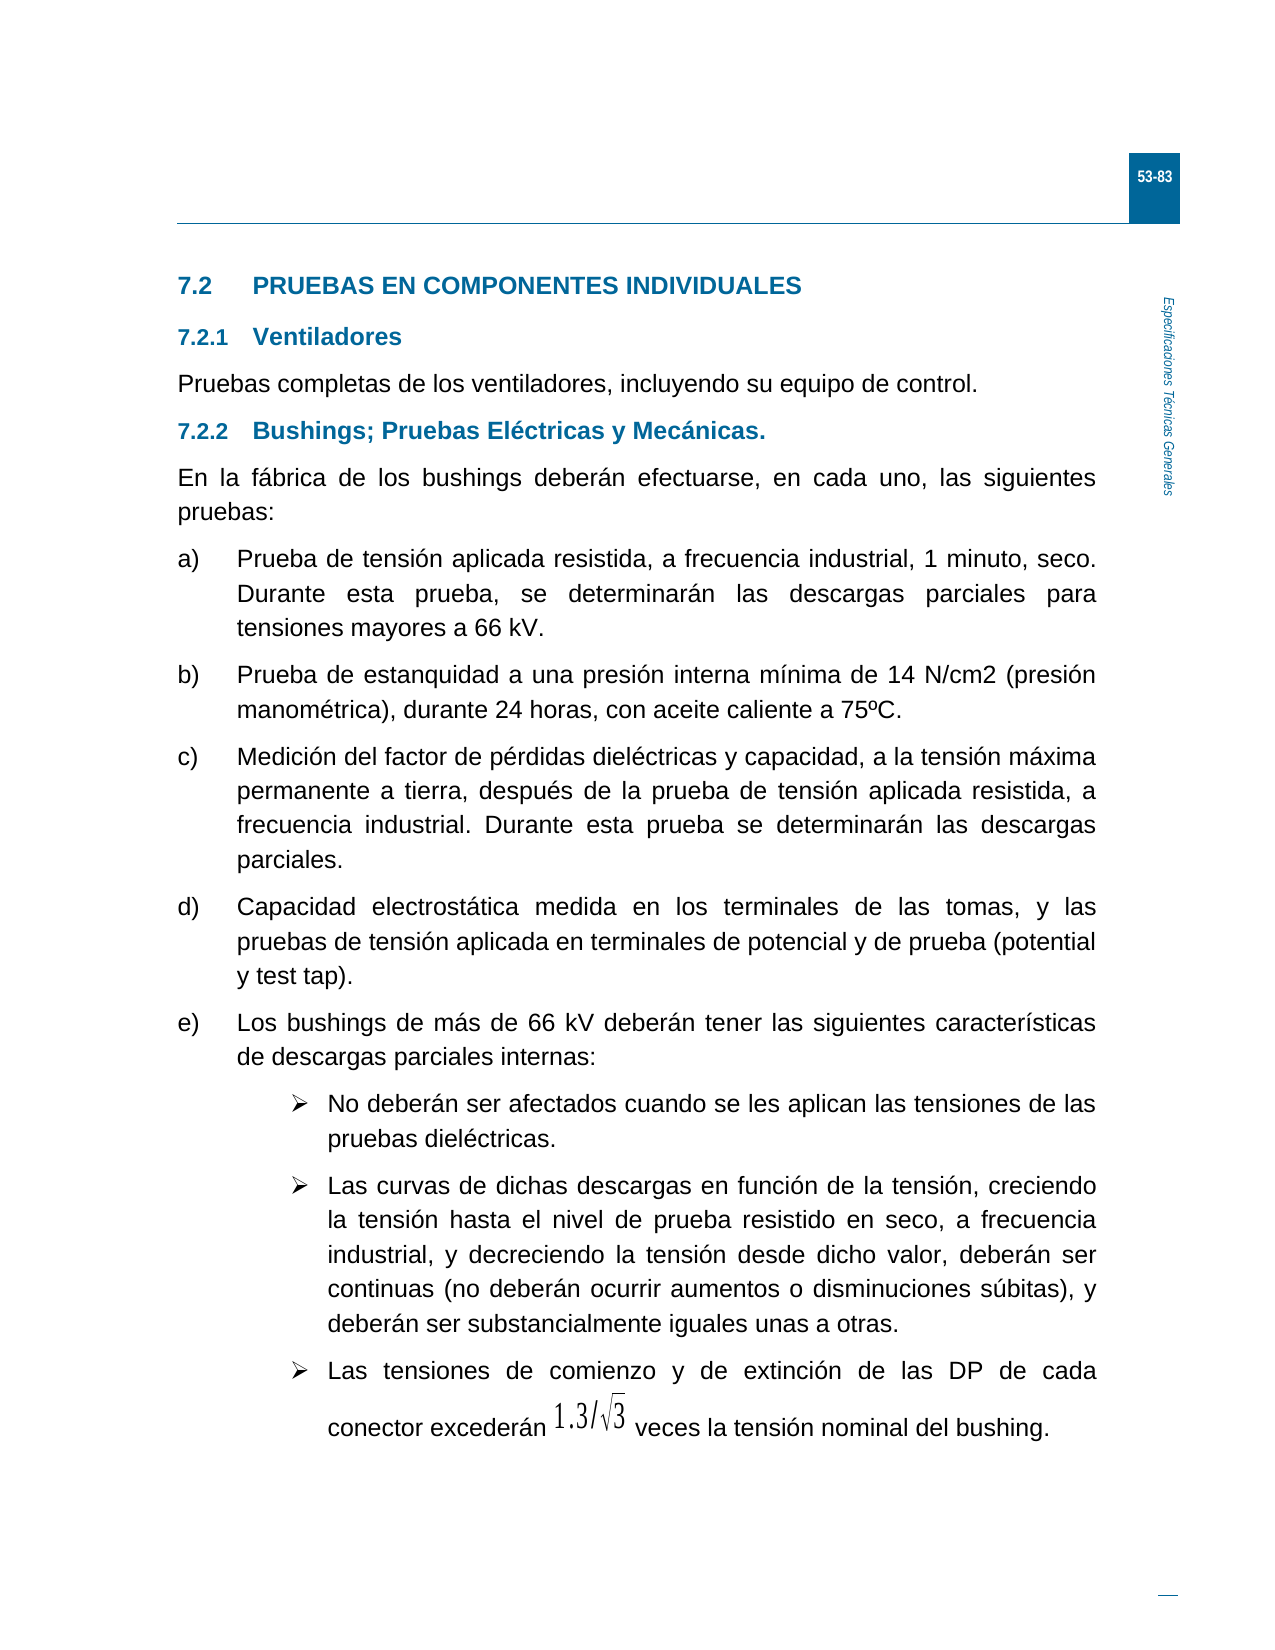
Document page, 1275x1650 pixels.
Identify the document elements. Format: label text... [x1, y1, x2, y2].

list Las curvas de dichas descargas en función de la tensión, creciendo la tensión hasta el nivel de prueba resistido en seco, a frecuencia industrial, y decreciendo la tensión desde dicho valor, deberán ser continuas (no deberán ocurrir aumentos o disminuciones súbitas), y deberán ser substancialmente iguales unas a otras. [290, 1171, 1098, 1338]
list Prueba de tensión aplicada resistida, a frecuencia industrial, 1 minuto, seco. Durante esta prueba, se determinarán las descargas parciales para tensiones mayores a 66 kV. [177, 544, 1098, 642]
list Los bushings de más de 66 kV deberán tener las siguientes características de descargas parciales internas: [177, 1008, 1098, 1071]
subtitle Pruebas en Componentes Individuales [177, 271, 1098, 299]
text Pruebas completas de los ventiladores, incluyendo su equipo de control. [177, 369, 1098, 397]
list No deberán ser afectados cuando se les aplican las tensiones de las pruebas dieléctricas. [290, 1089, 1098, 1153]
text En la fábrica de los bushings deberán efectuarse, en cada uno, las siguientes pruebas: [177, 463, 1098, 526]
subtitle Ventiladores [177, 322, 1098, 351]
list Las tensiones de comienzo y de extinción de las DP de cada conector excederán veces la tensión nominal del bushing. [290, 1356, 1098, 1441]
list Prueba de estanquidad a una presión interna mínima de 14 N/cm2 (presión manométrica), durante 24 horas, con aceite caliente a 75ºC. [177, 660, 1098, 723]
list Medición del factor de pérdidas dieléctricas y capacidad, a la tensión máxima permanente a tierra, después de la prueba de tensión aplicada resistida, a frecuencia industrial. Durante esta prueba se determinarán las descargas parciales. [177, 742, 1098, 874]
subtitle Bushings; Pruebas Eléctricas y Mecánicas. [177, 416, 1098, 444]
list Capacidad electrostática medida en los terminales de las tomas, y las pruebas de tensión aplicada en terminales de potencial y de prueba (potential y test tap). [177, 892, 1098, 990]
